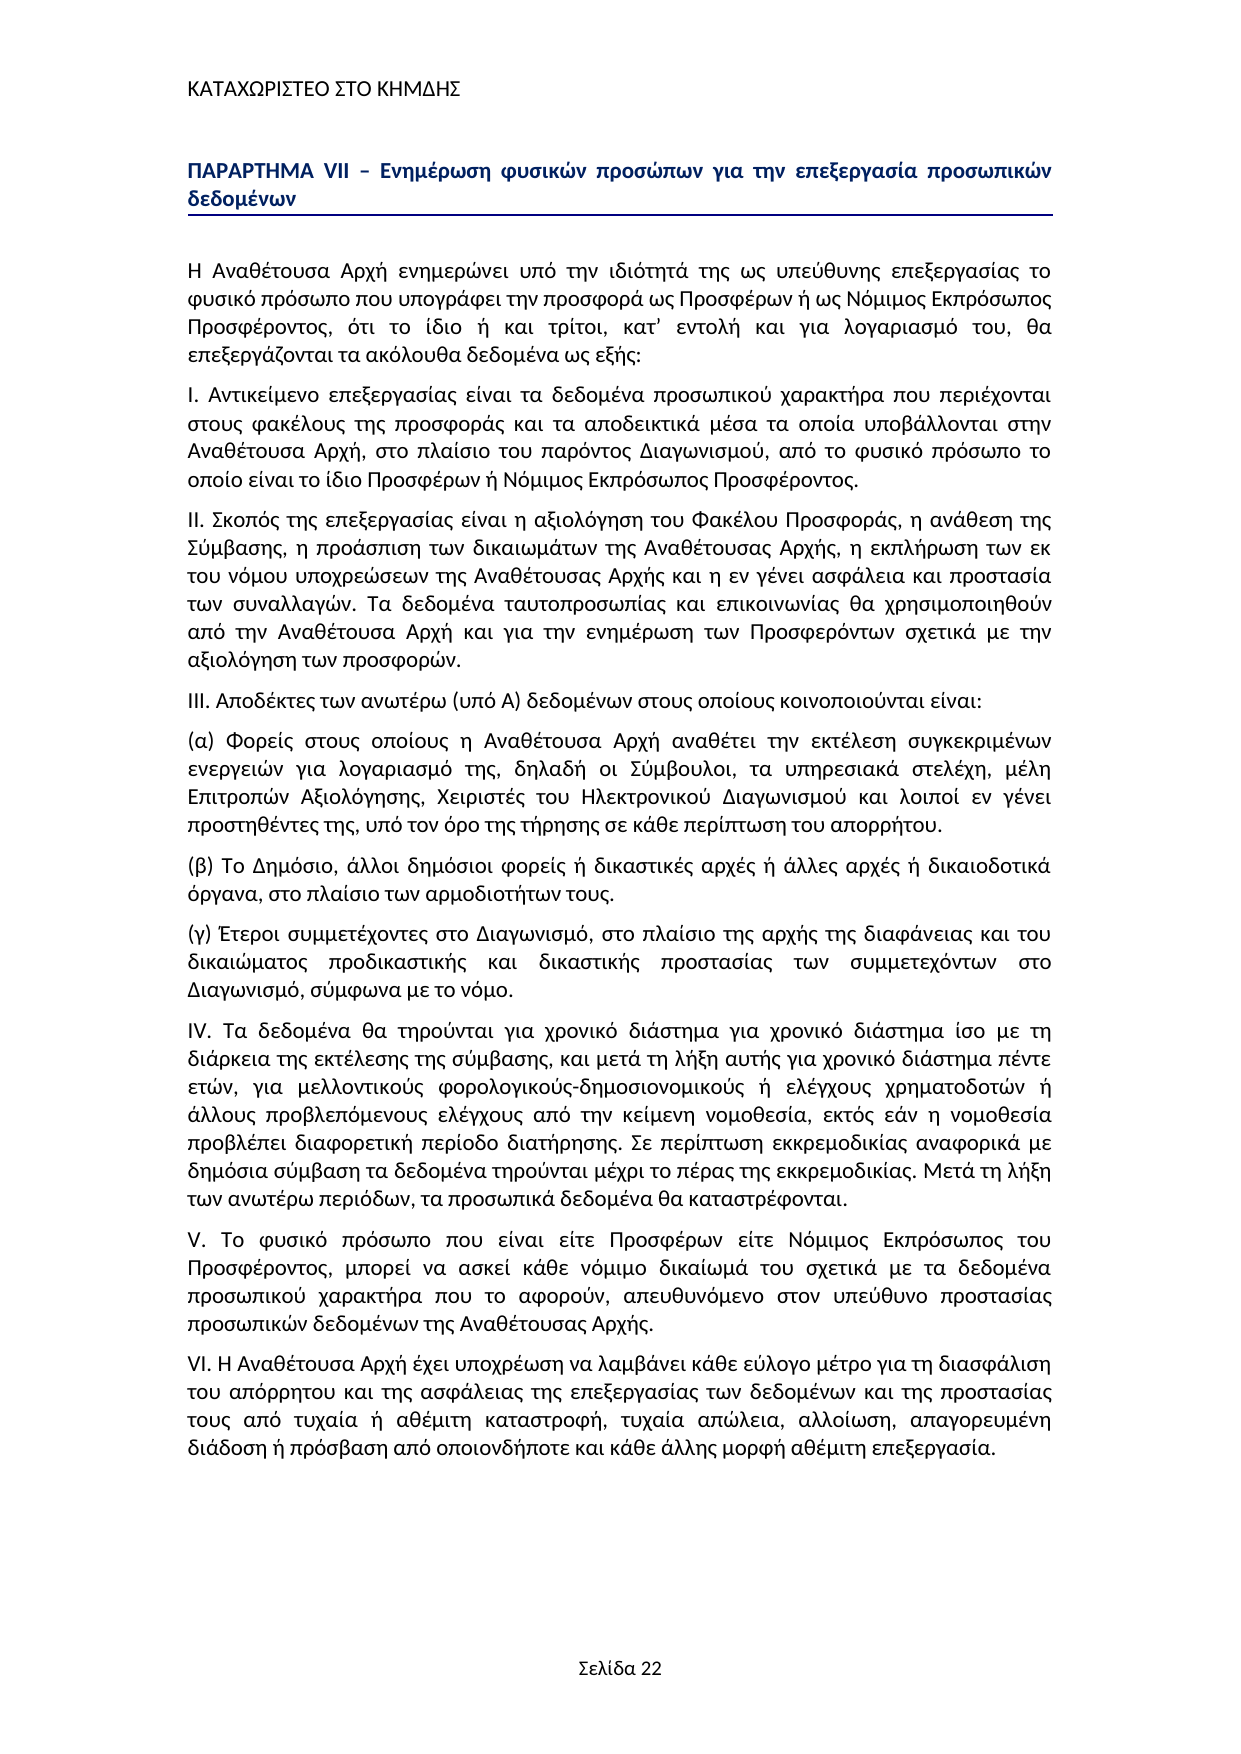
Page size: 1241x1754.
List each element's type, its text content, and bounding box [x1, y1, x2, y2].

text ΙΙ. Σκοπός της επεξεργασίας είναι η αξιολόγηση του Φακέλου Προσφοράς, η ανάθεση της Σύμβασης, η προάσπιση των δικαιωμάτων της Αναθέτουσας Αρχής, η εκπλήρωση των εκ του νόμου υποχρεώσεων της Αναθέτουσας Αρχής και η εν γένει ασφάλεια και προστασία των συναλλαγών. Τα δεδομένα ταυτοπροσωπίας και επικοινωνίας θα χρησιμοποιηθούν από την Αναθέτουσα Αρχή και για την ενημέρωση των Προσφερόντων σχετικά με την αξιολόγηση των προσφορών. [187, 505, 1053, 673]
subtitle ΠΑΡΑΡΤΗΜΑ VII – Ενημέρωση φυσικών προσώπων για την επεξεργασία προσωπικών δεδομένων [187, 156, 1053, 216]
text IV. Τα δεδομένα θα τηρούνται για χρονικό διάστημα για χρονικό διάστημα ίσο με τη διάρκεια της εκτέλεσης της σύμβασης, και μετά τη λήξη αυτής για χρονικό διάστημα πέντε ετών, για μελλοντικούς φορολογικούς-δημοσιονομικούς ή ελέγχους χρηματοδοτών ή άλλους προβλεπόμενους ελέγχους από την κείμενη νομοθεσία, εκτός εάν η νομοθεσία προβλέπει διαφορετική περίοδο διατήρησης. Σε περίπτωση εκκρεμοδικίας αναφορικά με δημόσια σύμβαση τα δεδομένα τηρούνται μέχρι το πέρας της εκκρεμοδικίας. Μετά τη λήξη των ανωτέρω περιόδων, τα προσωπικά δεδομένα θα καταστρέφονται. [187, 1016, 1053, 1212]
text (α) Φορείς στους οποίους η Αναθέτουσα Αρχή αναθέτει την εκτέλεση συγκεκριμένων ενεργειών για λογαριασμό της, δηλαδή οι Σύμβουλοι, τα υπηρεσιακά στελέχη, μέλη Επιτροπών Αξιολόγησης, Χειριστές του Ηλεκτρονικού Διαγωνισμού και λοιποί εν γένει προστηθέντες της, υπό τον όρο της τήρησης σε κάθε περίπτωση του απορρήτου. [187, 726, 1053, 838]
text Η Αναθέτουσα Αρχή ενημερώνει υπό την ιδιότητά της ως υπεύθυνης επεξεργασίας το φυσικό πρόσωπο που υπογράφει την προσφορά ως Προσφέρων ή ως Νόμιμος Εκπρόσωπος Προσφέροντος, ότι το ίδιο ή και τρίτοι, κατ’ εντολή και για λογαριασμό του, θα επεξεργάζονται τα ακόλουθα δεδομένα ως εξής: [187, 256, 1053, 368]
text V. Το φυσικό πρόσωπο που είναι είτε Προσφέρων είτε Νόμιμος Εκπρόσωπος του Προσφέροντος, μπορεί να ασκεί κάθε νόμιμο δικαίωμά του σχετικά με τα δεδομένα προσωπικού χαρακτήρα που το αφορούν, απευθυνόμενο στον υπεύθυνο προστασίας προσωπικών δεδομένων της Αναθέτουσας Αρχής. [187, 1225, 1053, 1337]
text (γ) Έτεροι συμμετέχοντες στο Διαγωνισμό, στο πλαίσιο της αρχής της διαφάνειας και του δικαιώματος προδικαστικής και δικαστικής προστασίας των συμμετεχόντων στο Διαγωνισμό, σύμφωνα με το νόμο. [187, 919, 1053, 1003]
text VI. H Αναθέτουσα Αρχή έχει υποχρέωση να λαμβάνει κάθε εύλογο μέτρο για τη διασφάλιση του απόρρητου και της ασφάλειας της επεξεργασίας των δεδομένων και της προστασίας τους από τυχαία ή αθέμιτη καταστροφή, τυχαία απώλεια, αλλοίωση, απαγορευμένη διάδοση ή πρόσβαση από οποιονδήποτε και κάθε άλλης μορφή αθέμιτη επεξεργασία. [187, 1349, 1053, 1461]
text (β) Το Δημόσιο, άλλοι δημόσιοι φορείς ή δικαστικές αρχές ή άλλες αρχές ή δικαιοδοτικά όργανα, στο πλαίσιο των αρμοδιοτήτων τους. [187, 851, 1053, 907]
text Ι. Αντικείμενο επεξεργασίας είναι τα δεδομένα προσωπικού χαρακτήρα που περιέχονται στους φακέλους της προσφοράς και τα αποδεικτικά μέσα τα οποία υποβάλλονται στην Αναθέτουσα Αρχή, στο πλαίσιο του παρόντος Διαγωνισμού, από το φυσικό πρόσωπο το οποίο είναι το ίδιο Προσφέρων ή Νόμιμος Εκπρόσωπος Προσφέροντος. [187, 381, 1053, 493]
text ΙΙΙ. Αποδέκτες των ανωτέρω (υπό Α) δεδομένων στους οποίους κοινοποιούνται είναι: [187, 686, 1053, 714]
